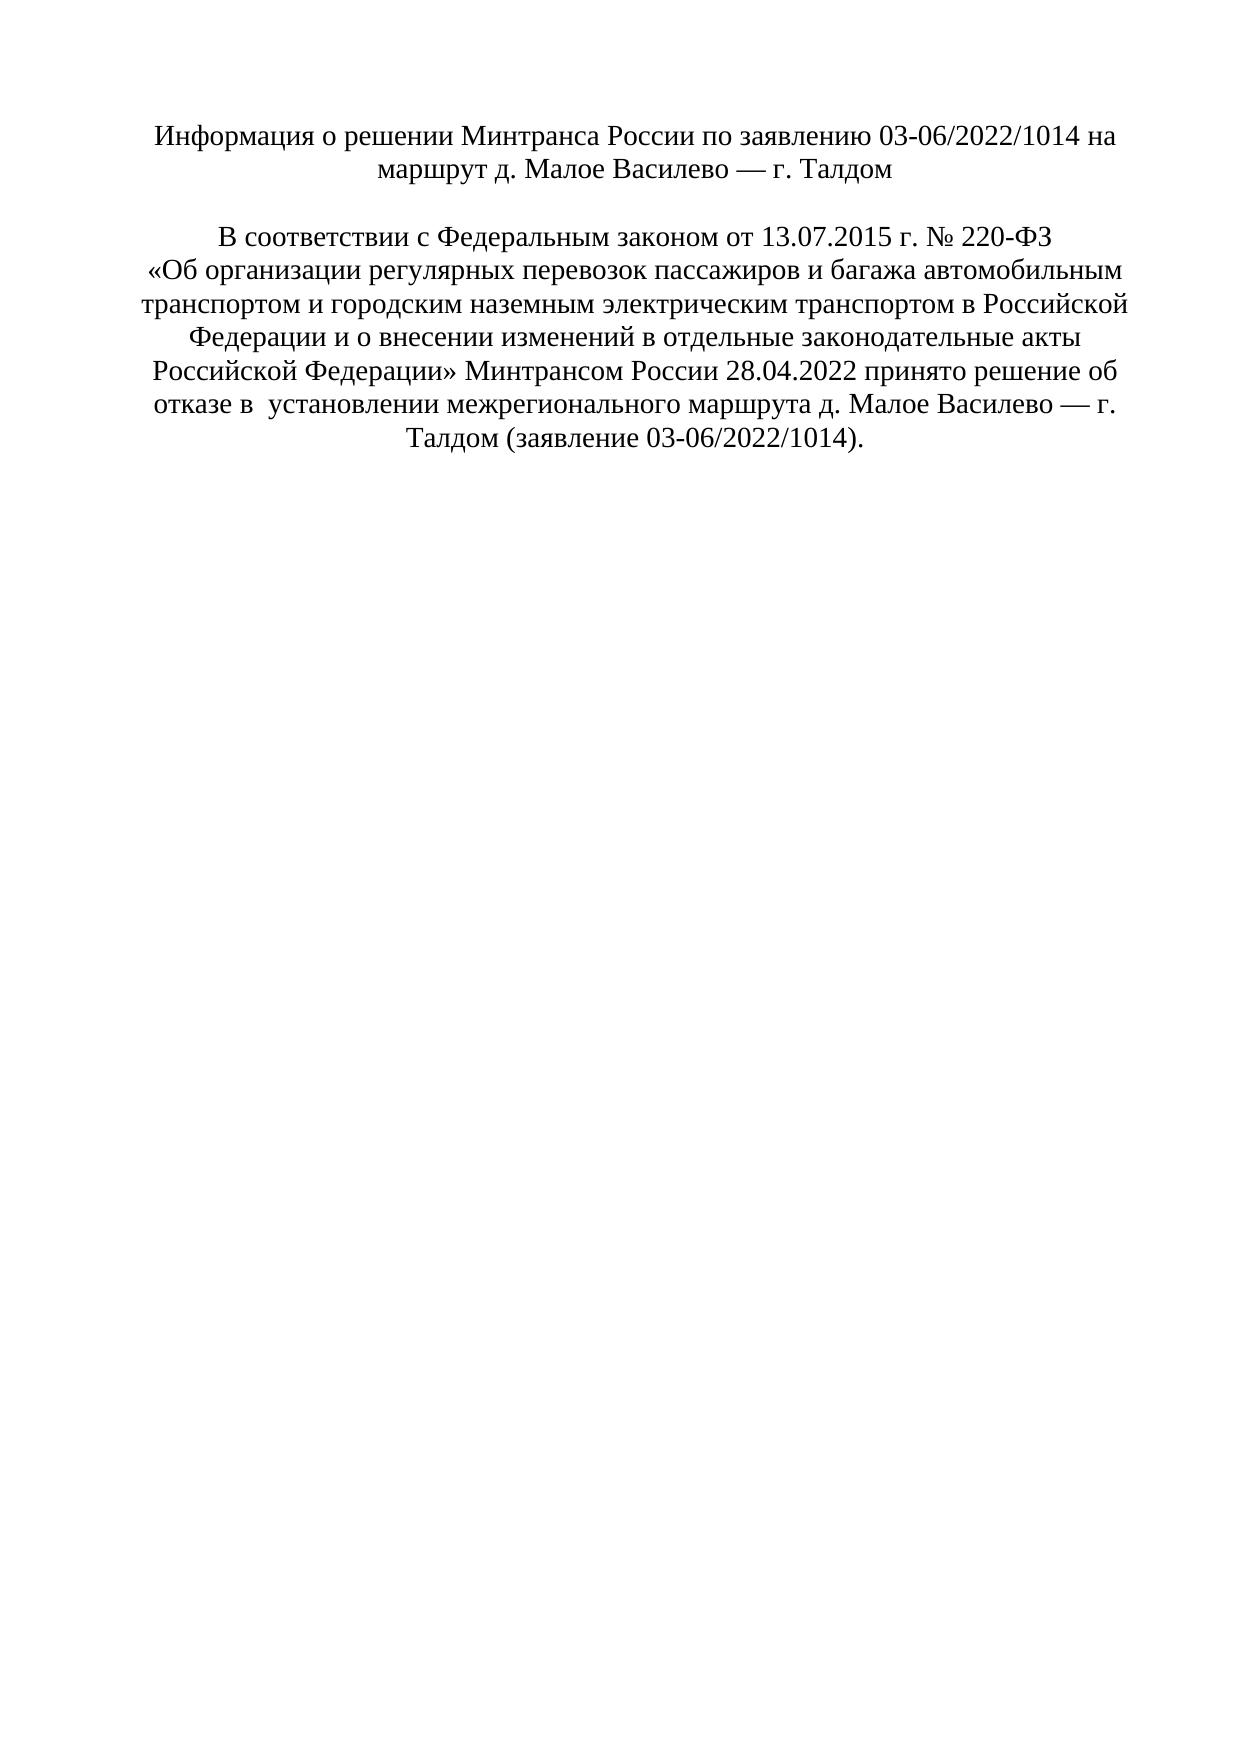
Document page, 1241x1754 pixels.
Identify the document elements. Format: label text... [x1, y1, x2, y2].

text Информация о решении Минтранса России по заявлению 03-06/2022/1014 на маршрут д. Малое Василево — г. Талдом [118, 118, 1152, 185]
text В соответствии с Федеральным законом от 13.07.2015 г. № 220-ФЗ «Об организации регулярных перевозок пассажиров и багажа автомобильным транспортом и городским наземным электрическим транспортом в Российской Федерации и о внесении изменений в отдельные законодательные акты Российской Федерации» Минтрансом России 28.04.2022 принято решение об отказе в установлении межрегионального маршрута д. Малое Василево — г. Талдом (заявление 03-06/2022/1014). [118, 219, 1152, 453]
